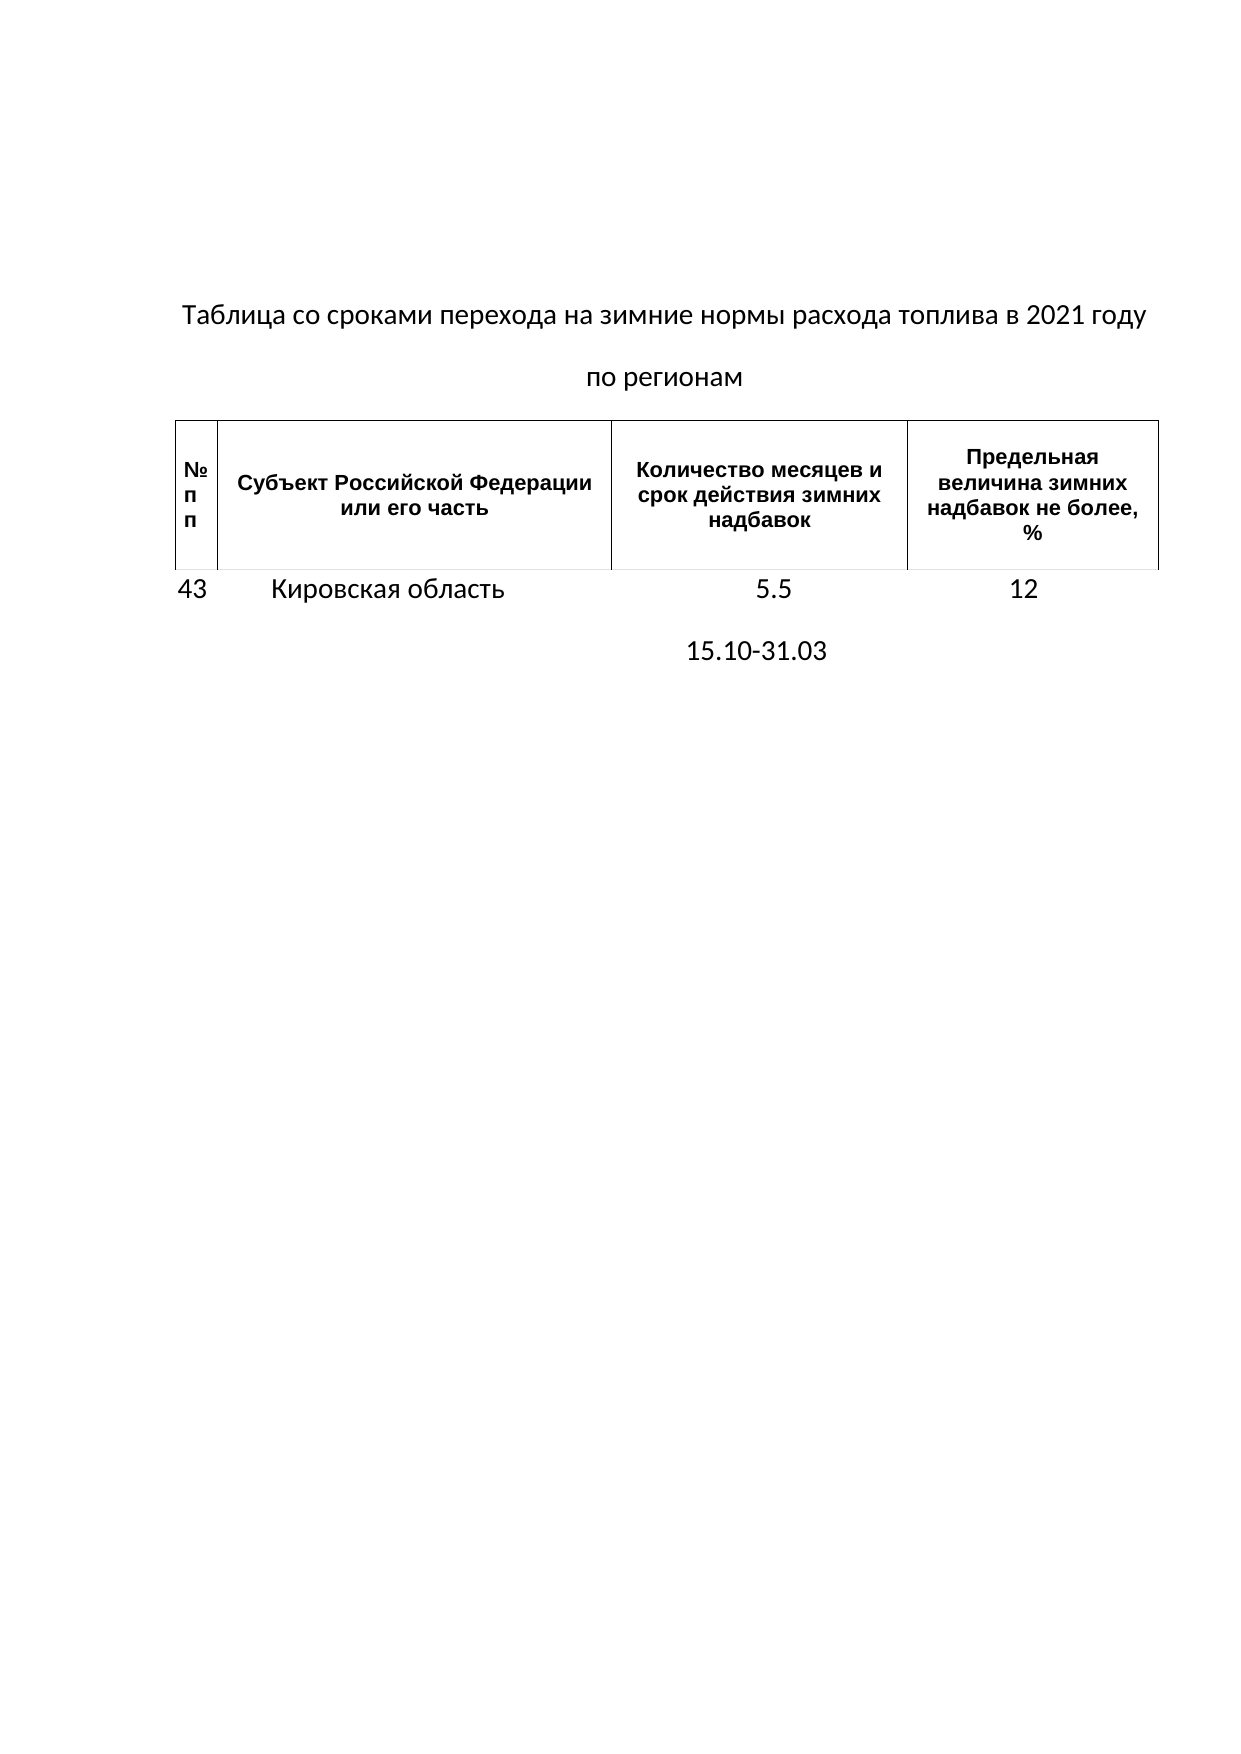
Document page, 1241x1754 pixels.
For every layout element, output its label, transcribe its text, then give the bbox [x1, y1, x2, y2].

text Таблица со сроками перехода на зимние нормы расхода топлива в 2021 году [177, 296, 1152, 332]
table_header Количество месяцев и срок действия зимних надбавок [612, 421, 907, 568]
table_header № пп [176, 421, 217, 568]
text 15.10-31.03 [177, 632, 1152, 667]
table_header Предельная величина зимних надбавок не более, % [908, 421, 1158, 568]
text 43 Кировская область 5.5 12 [177, 570, 1152, 606]
text по регионам [177, 358, 1152, 394]
table_header Субъект Российской Федерации или его часть [218, 421, 611, 568]
